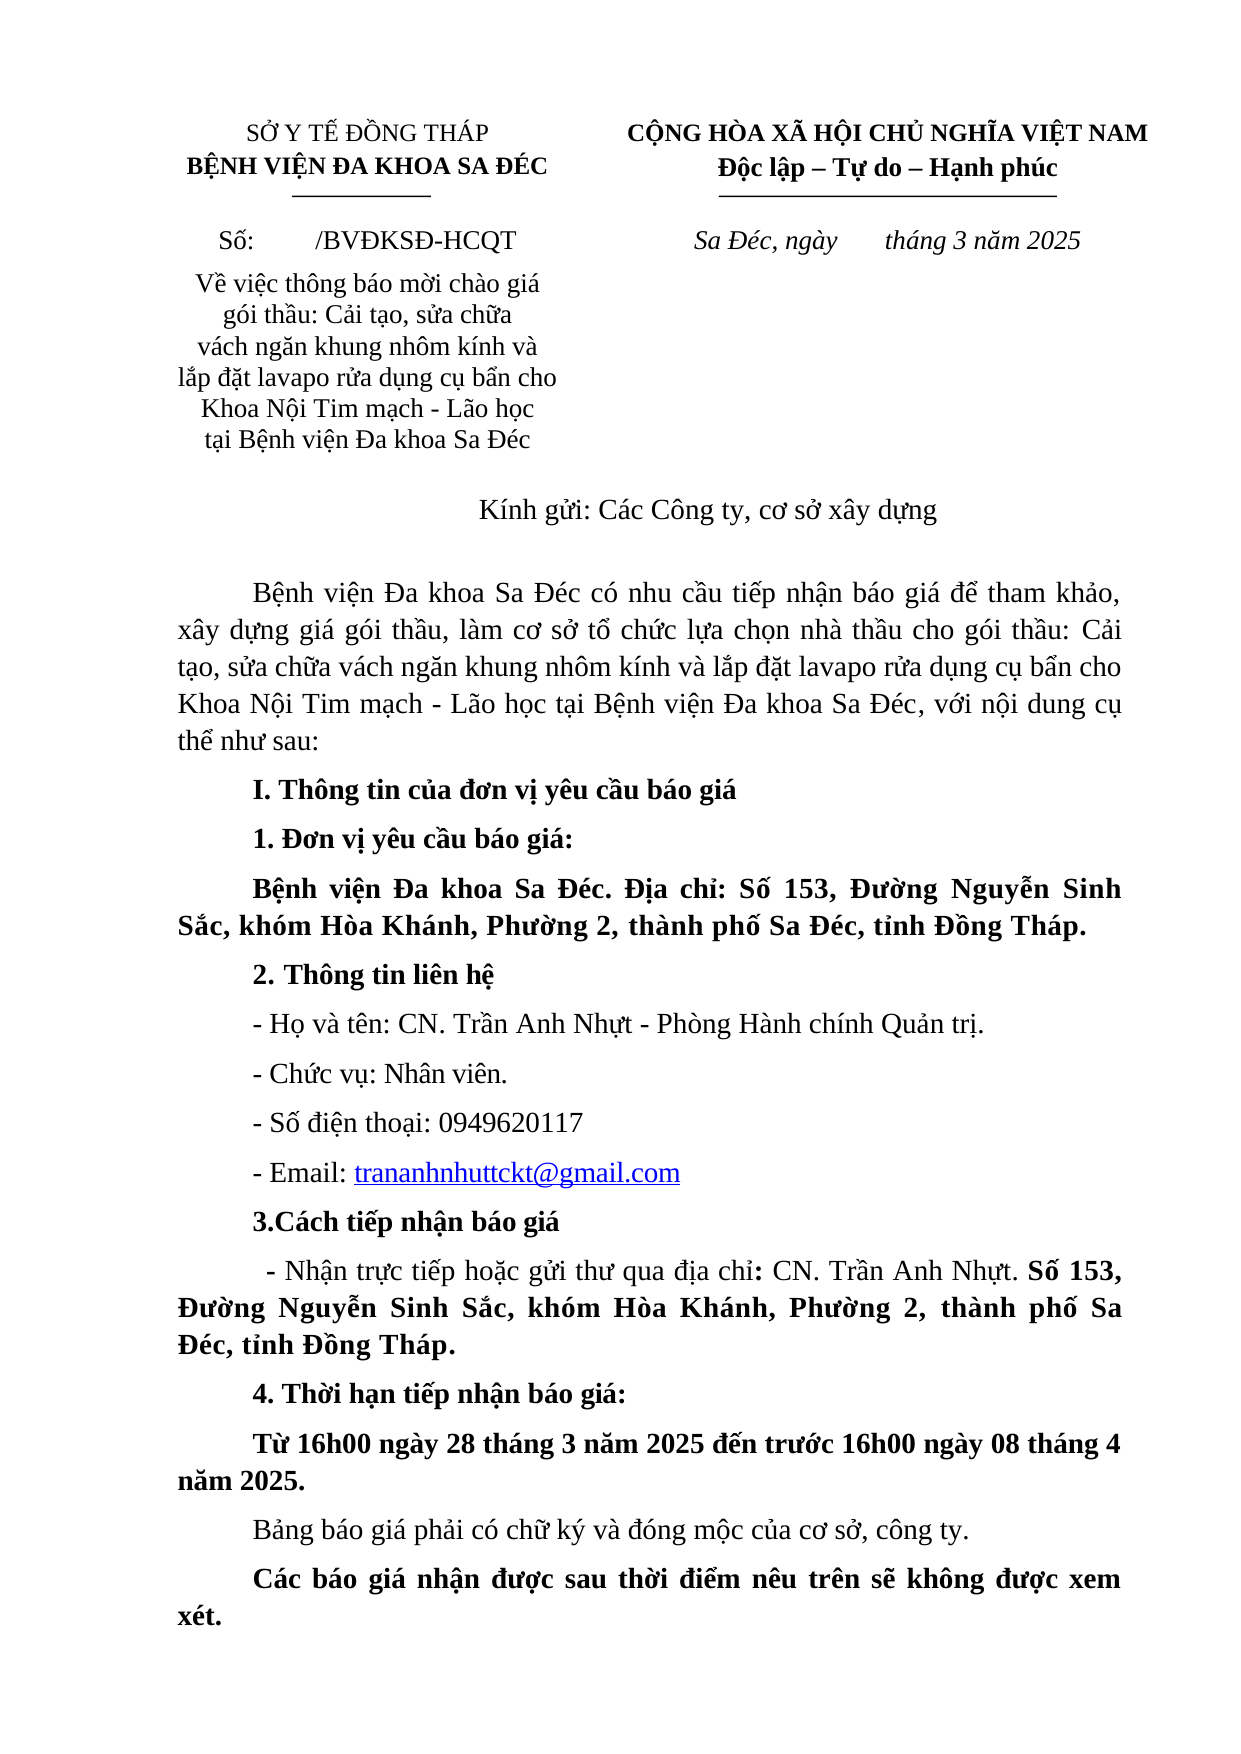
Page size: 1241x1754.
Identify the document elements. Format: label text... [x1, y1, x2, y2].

text Bệnh viện Đa khoa Sa Đéc có nhu cầu tiếp nhận báo giá để tham khảo, xây dựng giá gói thầu, làm cơ sở tổ chức lựa chọn nhà thầu cho gói thầu: Cải tạo, sửa chữa vách ngăn khung nhôm kính và lắp đặt lavapo rửa dụng cụ bẩn cho Khoa Nội Tim mạch - Lão học tại Bệnh viện Đa khoa Sa Đéc, với nội dung cụ thể như sau: [177, 575, 1122, 756]
text 1. Đơn vị yêu cầu báo giá: [177, 822, 1122, 855]
text - Số điện thoại: 0949620117 [177, 1105, 1122, 1139]
list - Họ và tên: CN. Trần Anh Nhựt - Phòng Hành chính Quản trị. [177, 1007, 1122, 1040]
table_cell Độc lập – Tự do – Hạnh phúc [605, 151, 1170, 205]
table_header CỘNG HÒA XÃ HỘI CHỦ NGHĨA VIỆT NAM [605, 118, 1170, 151]
text - Email: trananhnhuttckt@gmail.com [177, 1155, 1122, 1188]
text 2. Thông tin liên hệ [177, 957, 1122, 991]
table_cell BỆNH VIỆN ĐA KHOA SA ĐÉC [130, 151, 605, 205]
subtitle - Nhận trực tiếp hoặc gửi thư qua địa chỉ: CN. Trần Anh Nhựt. Số 153, Đường Nguyễn Sinh Sắc, khóm Hòa Khánh, Phường 2, thành phố Sa Đéc, tỉnh Đồng Tháp. [177, 1253, 1122, 1361]
list - Chức vụ: Nhân viên. [177, 1056, 1122, 1089]
text 4. Thời hạn tiếp nhận báo giá: [177, 1377, 1122, 1410]
text Bệnh viện Đa khoa Sa Đéc. Địa chỉ: Số 153, Đường Nguyễn Sinh Sắc, khóm Hòa Khánh, Phường 2, thành phố Sa Đéc, tỉnh Đồng Tháp. [177, 871, 1122, 941]
text Các báo giá nhận được sau thời điểm nêu trên sẽ không được xem xét. [177, 1562, 1122, 1632]
text Bảng báo giá phải có chữ ký và đóng mộc của cơ sở, công ty. [177, 1512, 1122, 1546]
subtitle 3.Cách tiếp nhận báo giá [177, 1204, 1122, 1238]
table_header SỞ Y TẾ ĐỒNG THÁP [130, 118, 605, 151]
table_cell Số: /BVĐKSĐ-HCQT Về việc thông báo mời chào giá gói thầu: Cải tạo, sửa chữa vách ngăn khung nhôm kính và lắp đặt lavapo rửa dụng cụ bẩn cho Khoa Nội Tim mạch - Lão học tại Bệnh viện Đa khoa Sa Đéc [130, 205, 605, 454]
table_cell Kính gửi: Các Công ty, cơ sở xây dựng [130, 454, 1170, 563]
text Từ 16h00 ngày 28 tháng 3 năm 2025 đến trước 16h00 ngày 08 tháng 4 năm 2025. [177, 1426, 1122, 1496]
table_cell Sa Đéc, ngày tháng 3 năm 2025 [605, 205, 1170, 454]
text I. Thông tin của đơn vị yêu cầu báo giá [177, 772, 1122, 806]
